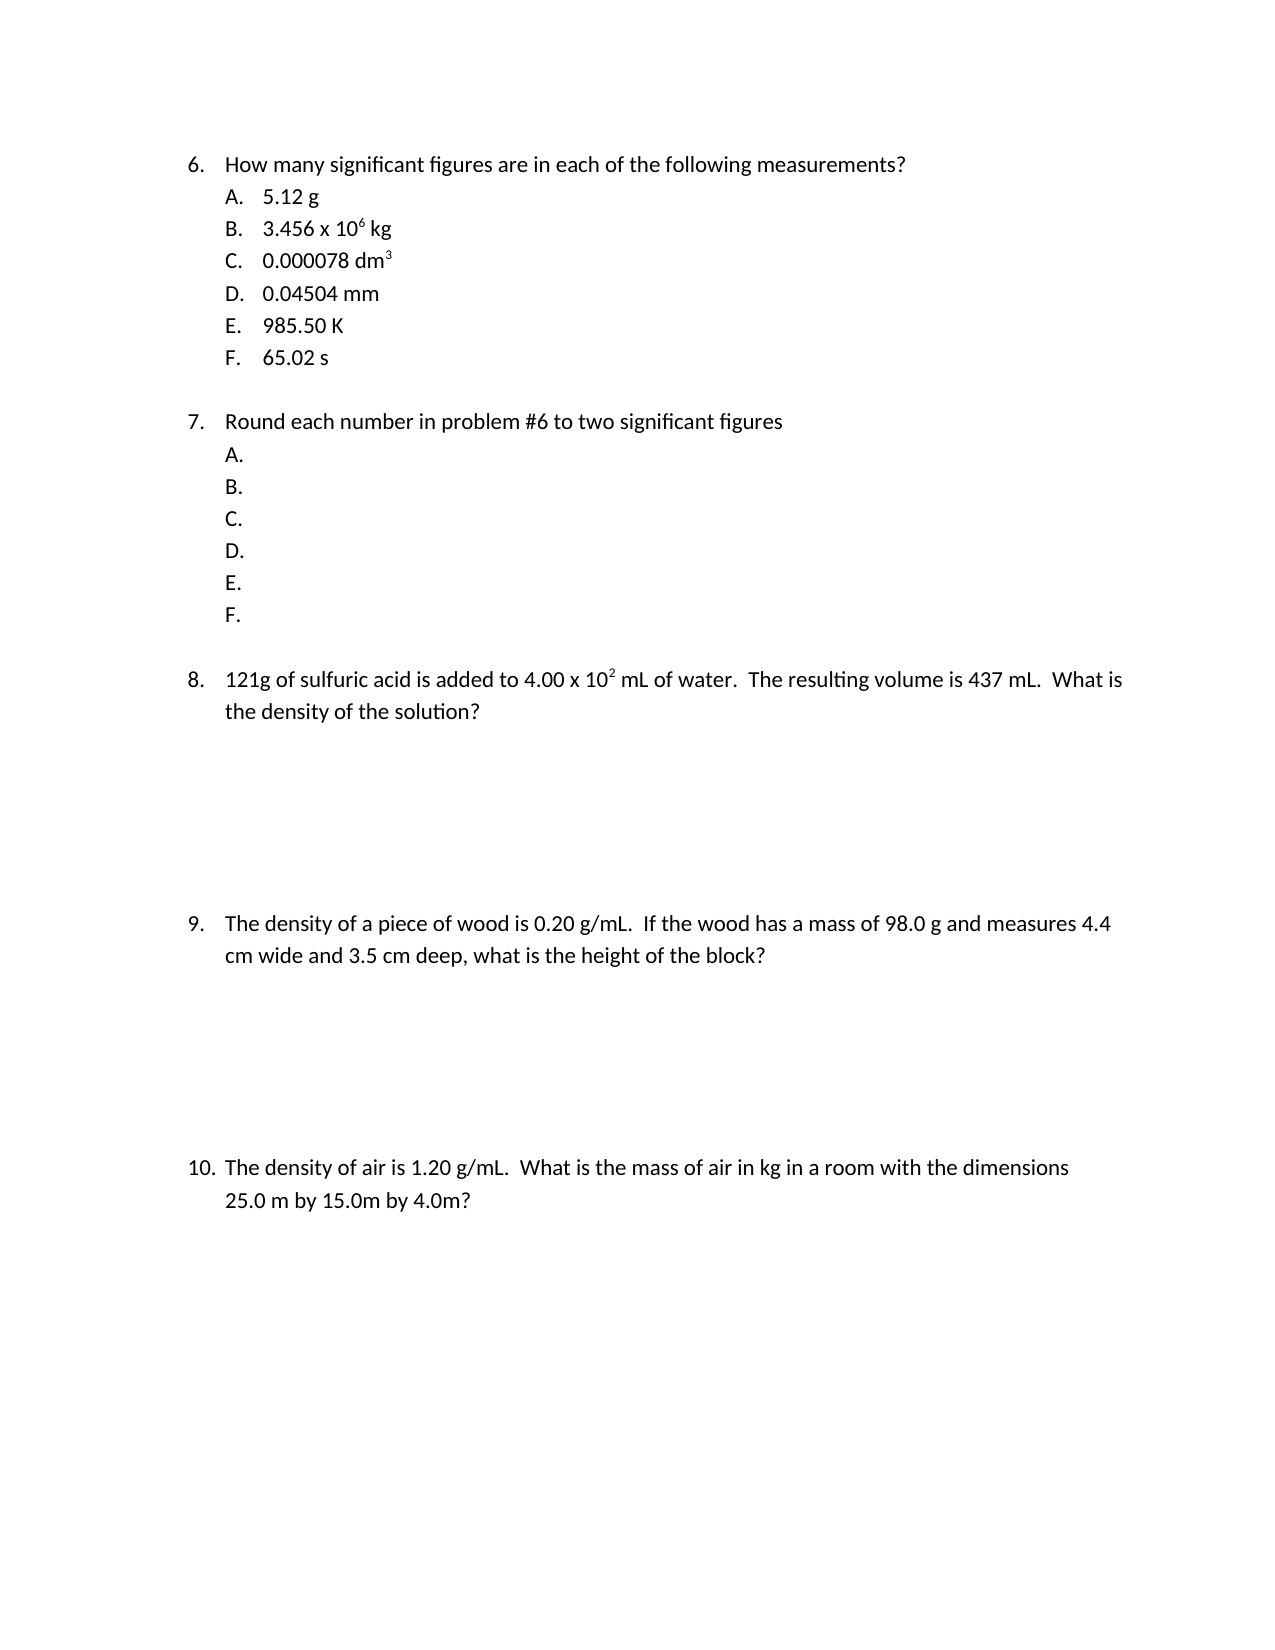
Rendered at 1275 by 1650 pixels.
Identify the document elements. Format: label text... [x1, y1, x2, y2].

list 25.0 m by 15.0m by 4.0m? [225, 1186, 1125, 1214]
list 0.000078 dm3 [225, 247, 1125, 274]
list The density of air is 1.20 g/mL. What is the mass of air in kg in a room with the dimensions [187, 1153, 1125, 1182]
list A. [225, 440, 1125, 468]
list D. [225, 536, 1125, 564]
list F. [225, 601, 1125, 629]
list 65.02 s [225, 343, 1125, 371]
list E. [225, 568, 1125, 596]
list 3.456 x 106 kg [225, 214, 1125, 242]
list 985.50 K [225, 311, 1125, 339]
list How many significant figures are in each of the following measurements? [187, 150, 1125, 178]
list B. [225, 472, 1125, 500]
list 121g of sulfuric acid is added to 4.00 x 102 mL of water. The resulting volume is 437 mL. What is the density of the solution? [187, 665, 1125, 725]
list The density of a piece of wood is 0.20 g/mL. If the wood has a mass of 98.0 g and measures 4.4 cm wide and 3.5 cm deep, what is the height of the block? [187, 909, 1125, 969]
list C. [225, 504, 1125, 532]
list 0.04504 mm [225, 279, 1125, 307]
list Round each number in problem #6 to two significant figures [187, 407, 1125, 436]
list 5.12 g [225, 182, 1125, 210]
